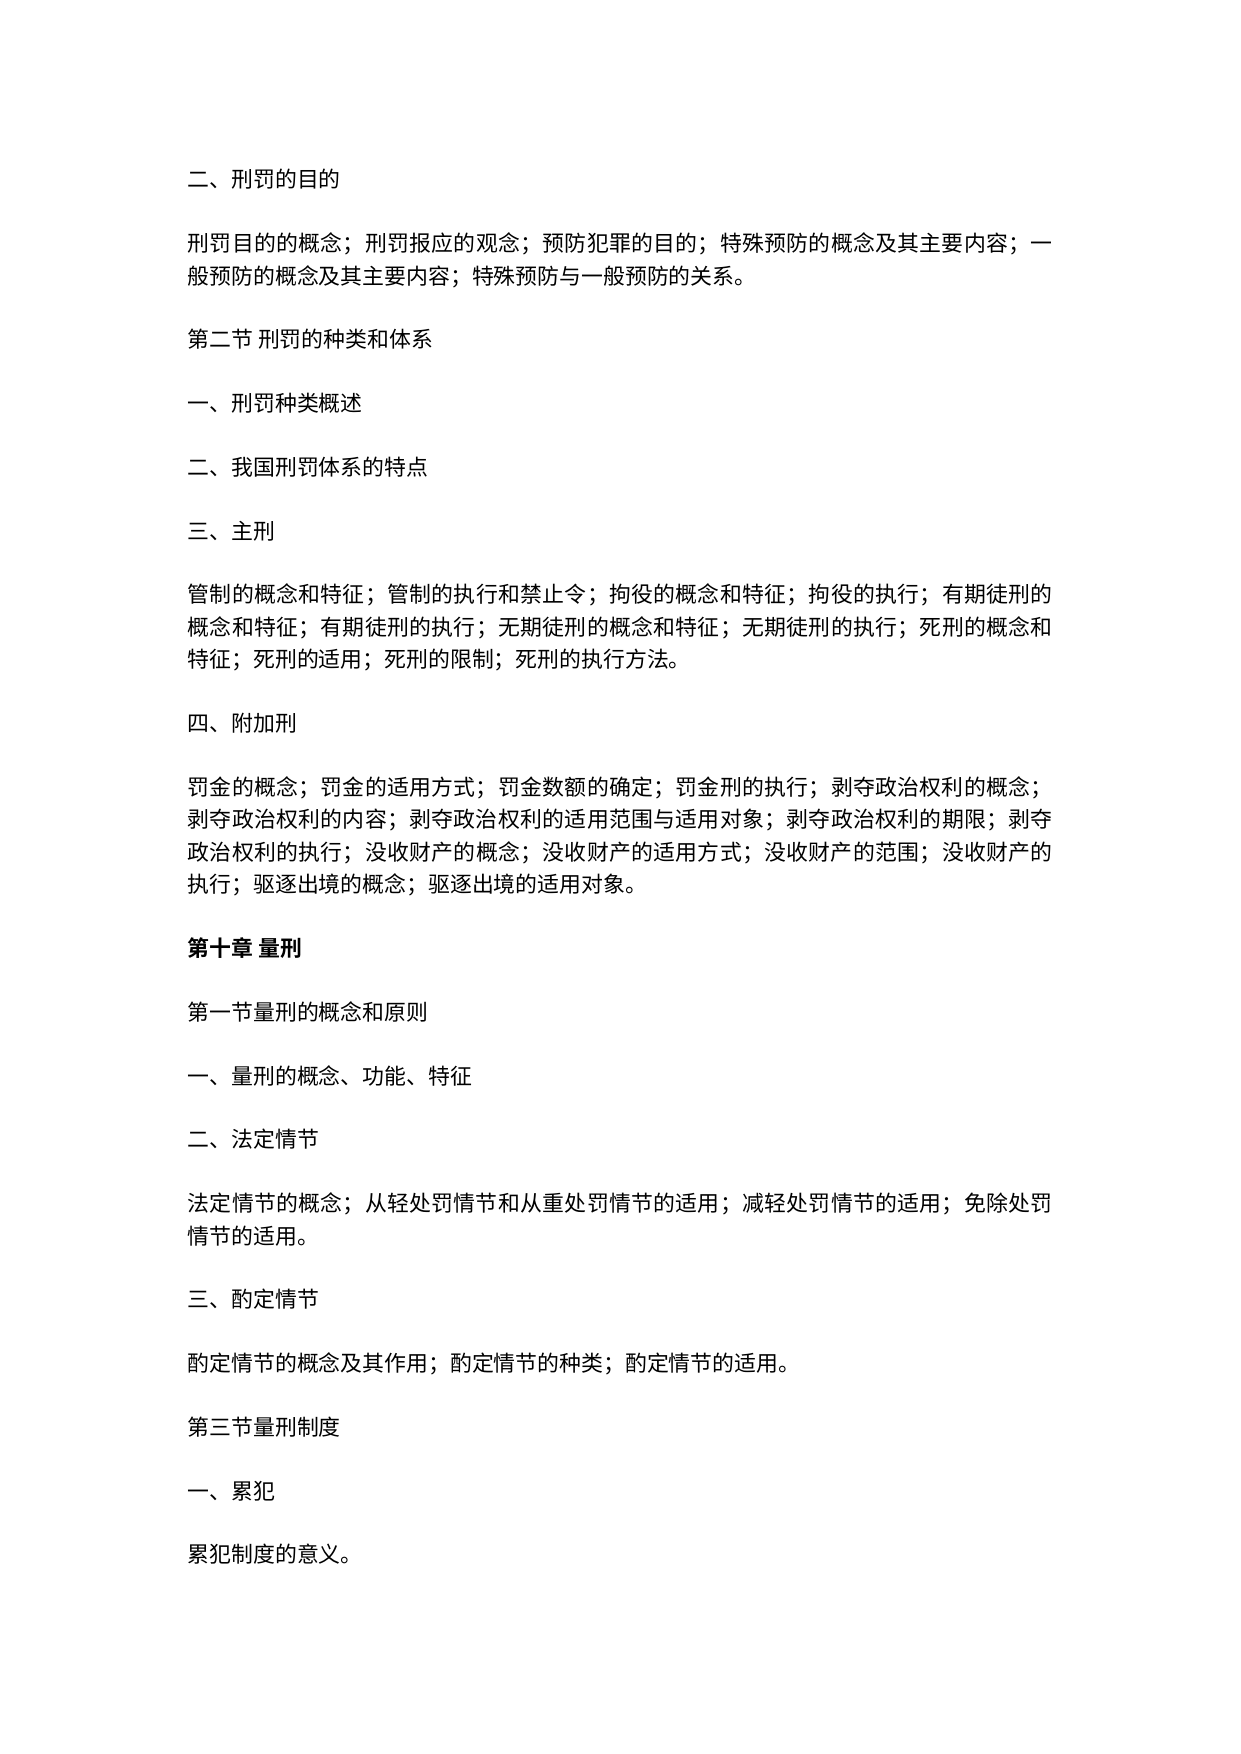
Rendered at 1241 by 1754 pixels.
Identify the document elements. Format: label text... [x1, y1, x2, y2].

text 第三节量刑制度 [187, 1409, 1053, 1442]
text 第十章 量刑 [187, 931, 1053, 963]
text 刑罚目的的概念；刑罚报应的观念；预防犯罪的目的；特殊预防的概念及其主要内容；一般预防的概念及其主要内容；特殊预防与一般预防的关系。 [187, 226, 1053, 291]
text 三、主刑 [187, 513, 1053, 546]
text 二、刑罚的目的 [187, 162, 1053, 194]
text 罚金的概念；罚金的适用方式；罚金数额的确定；罚金刑的执行；剥夺政治权利的概念；剥夺政治权利的内容；剥夺政治权利的适用范围与适用对象；剥夺政治权利的期限；剥夺政治权利的执行；没收财产的概念；没收财产的适用方式；没收财产的范围；没收财产的执行；驱逐出境的概念；驱逐出境的适用对象。 [187, 769, 1053, 899]
text 管制的概念和特征；管制的执行和禁止令；拘役的概念和特征；拘役的执行；有期徒刑的概念和特征；有期徒刑的执行；无期徒刑的概念和特征；无期徒刑的执行；死刑的概念和特征；死刑的适用；死刑的限制；死刑的执行方法。 [187, 577, 1053, 674]
text 一、刑罚种类概述 [187, 386, 1053, 418]
text 四、附加刑 [187, 706, 1053, 738]
text 酌定情节的概念及其作用；酌定情节的种类；酌定情节的适用。 [187, 1346, 1053, 1378]
text 累犯制度的意义。 [187, 1537, 1053, 1569]
text 二、我国刑罚体系的特点 [187, 449, 1053, 482]
text 法定情节的概念；从轻处罚情节和从重处罚情节的适用；减轻处罚情节的适用；免除处罚情节的适用。 [187, 1186, 1053, 1251]
text 第一节量刑的概念和原则 [187, 994, 1053, 1027]
text 第二节 刑罚的种类和体系 [187, 322, 1053, 354]
text 一、量刑的概念、功能、特征 [187, 1058, 1053, 1091]
text 一、累犯 [187, 1473, 1053, 1506]
text 三、酌定情节 [187, 1282, 1053, 1314]
text 二、法定情节 [187, 1122, 1053, 1154]
